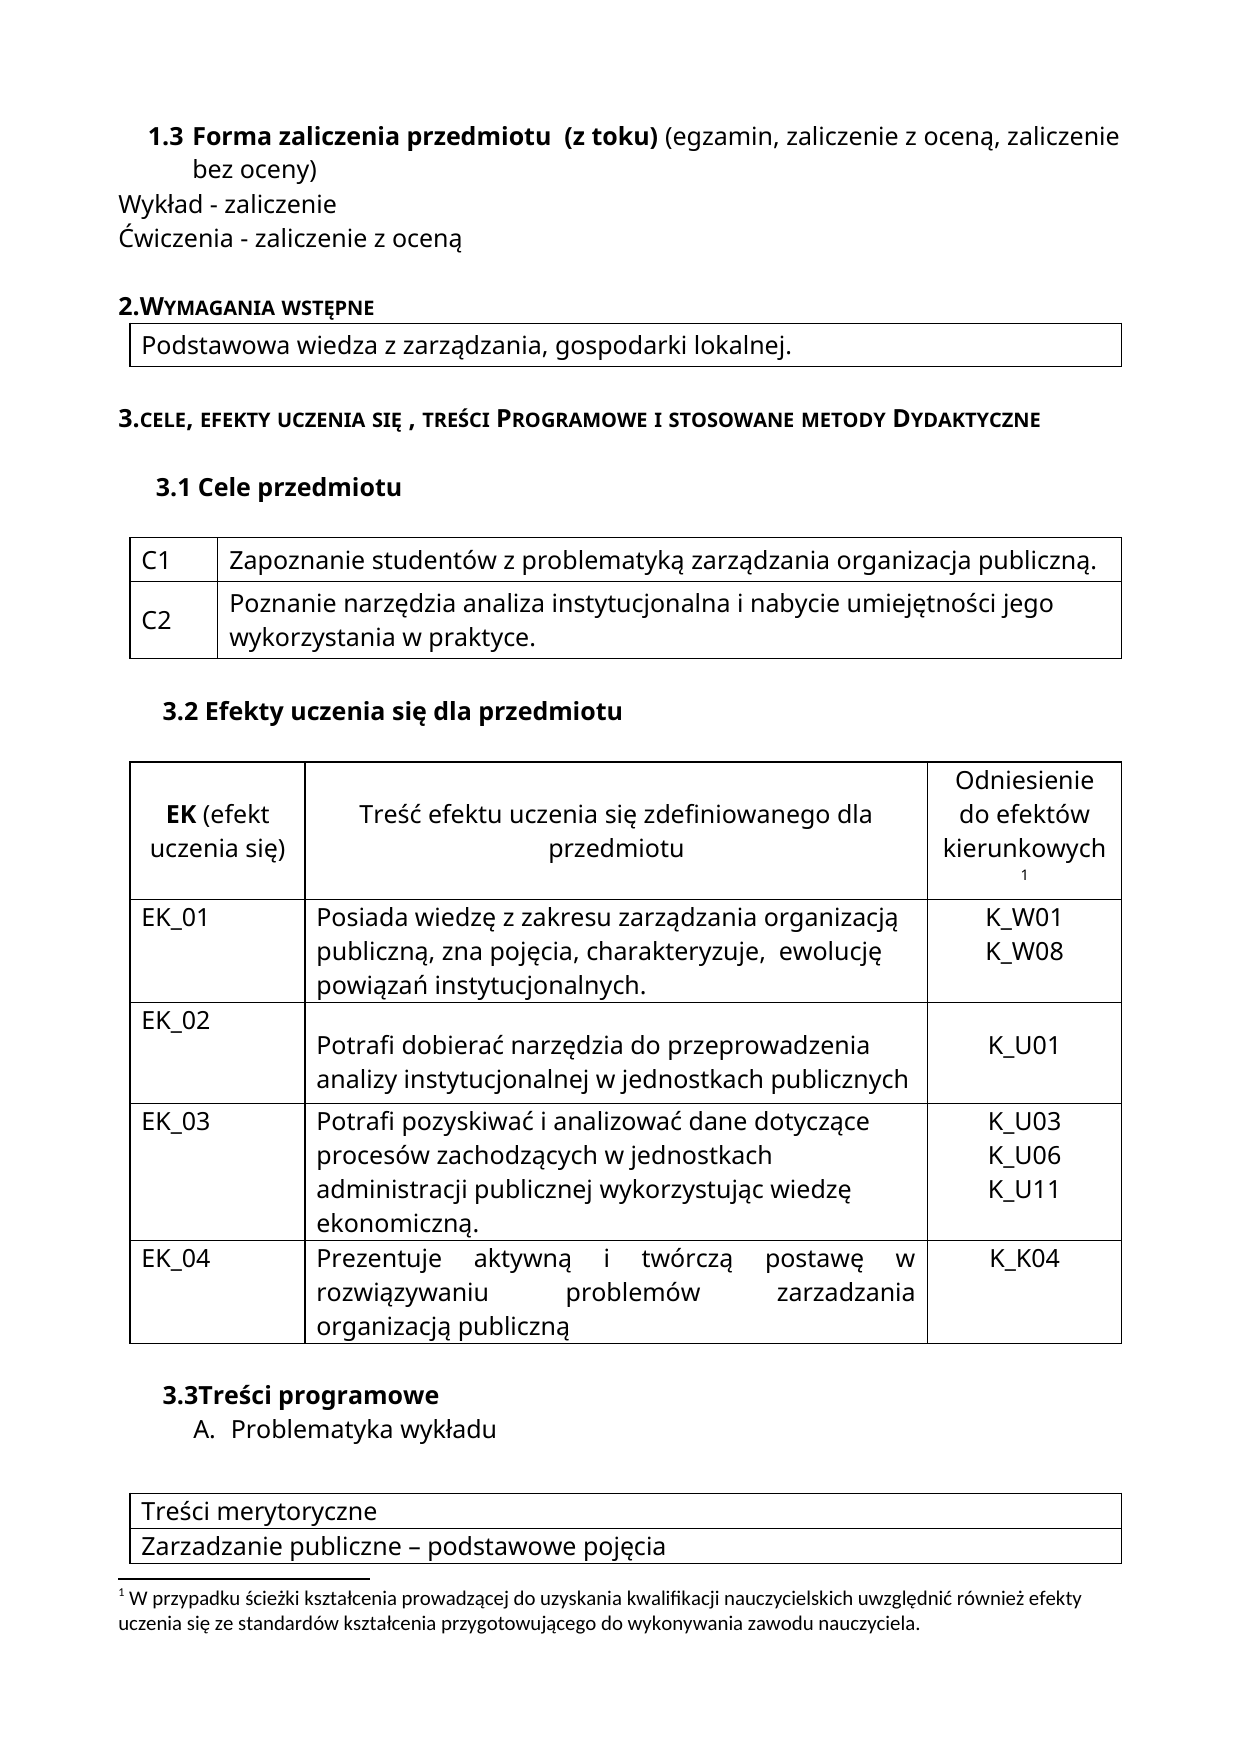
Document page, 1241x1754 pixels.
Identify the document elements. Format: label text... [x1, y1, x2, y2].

table_cell EK_03 [131, 1104, 304, 1240]
table_cell Poznanie narzędzia analiza instytucjonalna i nabycie umiejętności jego wykorzystania w praktyce. [218, 582, 1121, 658]
text 3.2 Efekty uczenia się dla przedmiotu [162, 693, 1122, 727]
table_cell K_U01 [928, 1003, 1121, 1102]
table_header Podstawowa wiedza z zarządzania, gospodarki lokalnej. [131, 324, 1121, 366]
list Problematyka wykładu [193, 1412, 1122, 1446]
table_header Treść efektu uczenia się zdefiniowanego dla przedmiotu [306, 763, 927, 899]
text 3.1 Cele przedmiotu [156, 469, 1122, 503]
table_cell K_W01 K_W08 [928, 900, 1121, 1002]
table_cell Prezentuje aktywną i twórczą postawę w rozwiązywaniu problemów zarzadzania organizacją publiczną [306, 1241, 927, 1343]
table_cell Potrafi dobierać narzędzia do przeprowadzenia analizy instytucjonalnej w jednostkach publicznych [306, 1003, 927, 1102]
table_cell Posiada wiedzę z zakresu zarządzania organizacją publiczną, zna pojęcia, charakteryzuje, ewolucję powiązań instytucjonalnych. [306, 900, 927, 1002]
table_header Odniesienie do efektów kierunkowych [928, 763, 1121, 899]
text 1.3 Forma zaliczenia przedmiotu (z toku) (egzamin, zaliczenie z oceną, zaliczenie bez oceny) [148, 118, 1122, 186]
text Wykład - zaliczenie [118, 186, 1122, 220]
table_header EK (efekt uczenia się) [131, 763, 304, 899]
list 3.3Treści programowe [162, 1378, 1122, 1412]
table_cell K_K04 [928, 1241, 1121, 1343]
table_header C1 [131, 538, 217, 581]
text 3.cele, efekty uczenia się , treści Programowe i stosowane metody Dydaktyczne [118, 401, 1122, 435]
table_cell Zarzadzanie publiczne – podstawowe pojęcia [131, 1529, 1121, 1563]
table_cell EK_02 [131, 1003, 304, 1102]
table_cell Potrafi pozyskiwać i analizować dane dotyczące procesów zachodzących w jednostkach administracji publicznej wykorzystując wiedzę ekonomiczną. [306, 1104, 927, 1240]
table_cell K_U03 K_U06 K_U11 [928, 1104, 1121, 1240]
table_cell C2 [131, 582, 217, 658]
text 2.Wymagania wstępne [118, 288, 1122, 322]
text Ćwiczenia - zaliczenie z oceną [118, 220, 1122, 254]
table_cell EK_04 [131, 1241, 304, 1343]
table_header Treści merytoryczne [131, 1494, 1121, 1528]
table_cell EK_01 [131, 900, 304, 1002]
table_header Zapoznanie studentów z problematyką zarządzania organizacja publiczną. [218, 538, 1121, 581]
